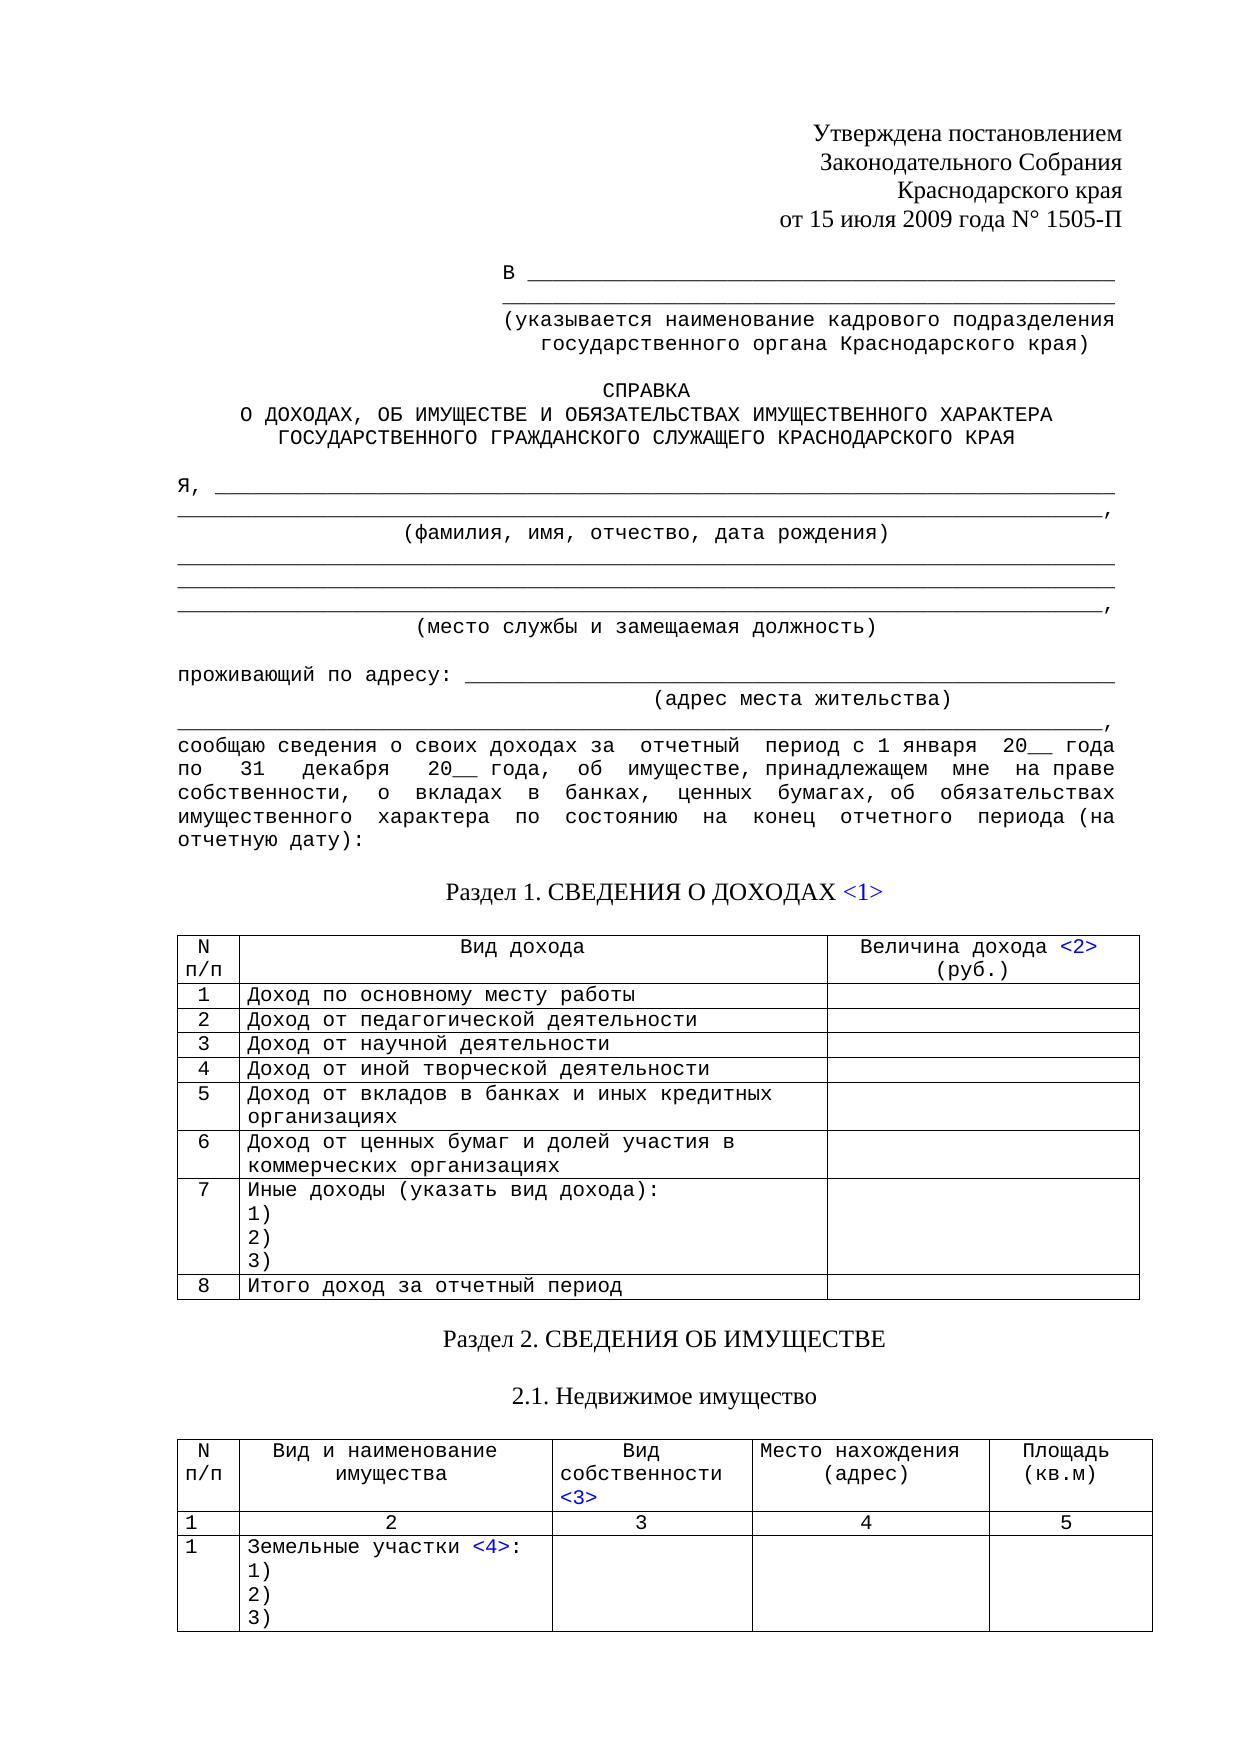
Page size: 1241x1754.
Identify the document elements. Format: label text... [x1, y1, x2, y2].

table_cell 5 [990, 1512, 1152, 1535]
text Я, ________________________________________________________________________ [177, 475, 1152, 498]
table_cell [828, 1083, 1139, 1130]
text (указывается наименование кадрового подразделения [177, 309, 1152, 333]
table_cell [753, 1536, 989, 1631]
text Раздел 2. СВЕДЕНИЯ ОБ ИМУЩЕСТВЕ [177, 1324, 1152, 1352]
text проживающий по адресу: ____________________________________________________ [177, 664, 1152, 687]
table_cell [828, 1033, 1139, 1057]
text (место службы и замещаемая должность) [177, 617, 1152, 640]
text Краснодарского края [177, 176, 1122, 204]
table_header N п/п [178, 1440, 239, 1511]
table_cell Доход от вкладов в банках и иных кредитных организациях [240, 1083, 827, 1130]
text имущественного характера по состоянию на конец отчетного периода (на [177, 806, 1152, 829]
table_cell 3 [178, 1033, 239, 1057]
text __________________________________________________________________________, [177, 711, 1152, 735]
table_header Величина дохода <2> (руб.) [828, 936, 1139, 983]
table_cell 7 [178, 1179, 239, 1274]
table_cell [553, 1536, 752, 1631]
table_cell 6 [178, 1131, 239, 1178]
table_cell 5 [178, 1083, 239, 1130]
table_cell [828, 1009, 1139, 1032]
text (фамилия, имя, отчество, дата рождения) [177, 522, 1152, 546]
table_cell [828, 1275, 1139, 1299]
text Раздел 1. СВЕДЕНИЯ О ДОХОДАХ <1> [177, 877, 1152, 906]
text Утверждена постановлением [177, 118, 1122, 147]
table_cell Доход от педагогической деятельности [240, 1009, 827, 1032]
table_cell [828, 1131, 1139, 1178]
table_cell [990, 1536, 1152, 1631]
table_cell 2 [178, 1009, 239, 1032]
table_cell 1 [178, 1512, 239, 1535]
table_cell 2 [240, 1512, 552, 1535]
text ___________________________________________________________________________ [177, 569, 1152, 593]
table_cell Доход от иной творческой деятельности [240, 1058, 827, 1082]
text __________________________________________________________________________, [177, 498, 1152, 522]
text от 15 июля 2009 года N° 1505-П [177, 204, 1122, 233]
table_cell Земельные участки <4>: 1) 2) 3) [240, 1536, 552, 1631]
table_cell 8 [178, 1275, 239, 1299]
table_header Место нахождения (адрес) [753, 1440, 989, 1511]
table_cell 3 [553, 1512, 752, 1535]
text ГОСУДАРСТВЕННОГО ГРАЖДАНСКОГО СЛУЖАЩЕГО КРАСНОДАРСКОГО КРАЯ [177, 427, 1152, 451]
text В _______________________________________________ [177, 262, 1152, 286]
table_cell Итого доход за отчетный период [240, 1275, 827, 1299]
table_cell 4 [753, 1512, 989, 1535]
text сообщаю сведения о своих доходах за отчетный период с 1 января 20__ года [177, 735, 1152, 758]
text (адрес места жительства) [177, 687, 1152, 711]
table_cell 1 [178, 984, 239, 1008]
table_cell [828, 1179, 1139, 1274]
text О ДОХОДАХ, ОБ ИМУЩЕСТВЕ И ОБЯЗАТЕЛЬСТВАХ ИМУЩЕСТВЕННОГО ХАРАКТЕРА [177, 404, 1152, 427]
table_header N п/п [178, 936, 239, 983]
table_cell 4 [178, 1058, 239, 1082]
table_cell [828, 984, 1139, 1008]
text Законодательного Собрания [177, 147, 1122, 176]
text __________________________________________________________________________, [177, 593, 1152, 617]
table_header Площадь (кв.м) [990, 1440, 1152, 1511]
text отчетную дату): [177, 829, 1152, 853]
table_header Вид собственности <3> [553, 1440, 752, 1511]
table_cell Доход от ценных бумаг и долей участия в коммерческих организациях [240, 1131, 827, 1178]
text государственного органа Краснодарского края) [177, 333, 1152, 356]
text СПРАВКА [177, 380, 1152, 404]
text по 31 декабря 20__ года, об имуществе, принадлежащем мне на праве [177, 758, 1152, 782]
text ___________________________________________________________________________ [177, 546, 1152, 569]
table_cell Доход от научной деятельности [240, 1033, 827, 1057]
text _________________________________________________ [177, 286, 1152, 309]
table_cell 1 [178, 1536, 239, 1631]
table_header Вид и наименование имущества [240, 1440, 552, 1511]
table_cell Доход по основному месту работы [240, 984, 827, 1008]
table_cell [828, 1058, 1139, 1082]
text собственности, о вкладах в банках, ценных бумагах, об обязательствах [177, 782, 1152, 806]
table_header Вид дохода [240, 936, 827, 983]
text 2.1. Недвижимое имущество [177, 1381, 1152, 1410]
table_cell Иные доходы (указать вид дохода): 1) 2) 3) [240, 1179, 827, 1274]
